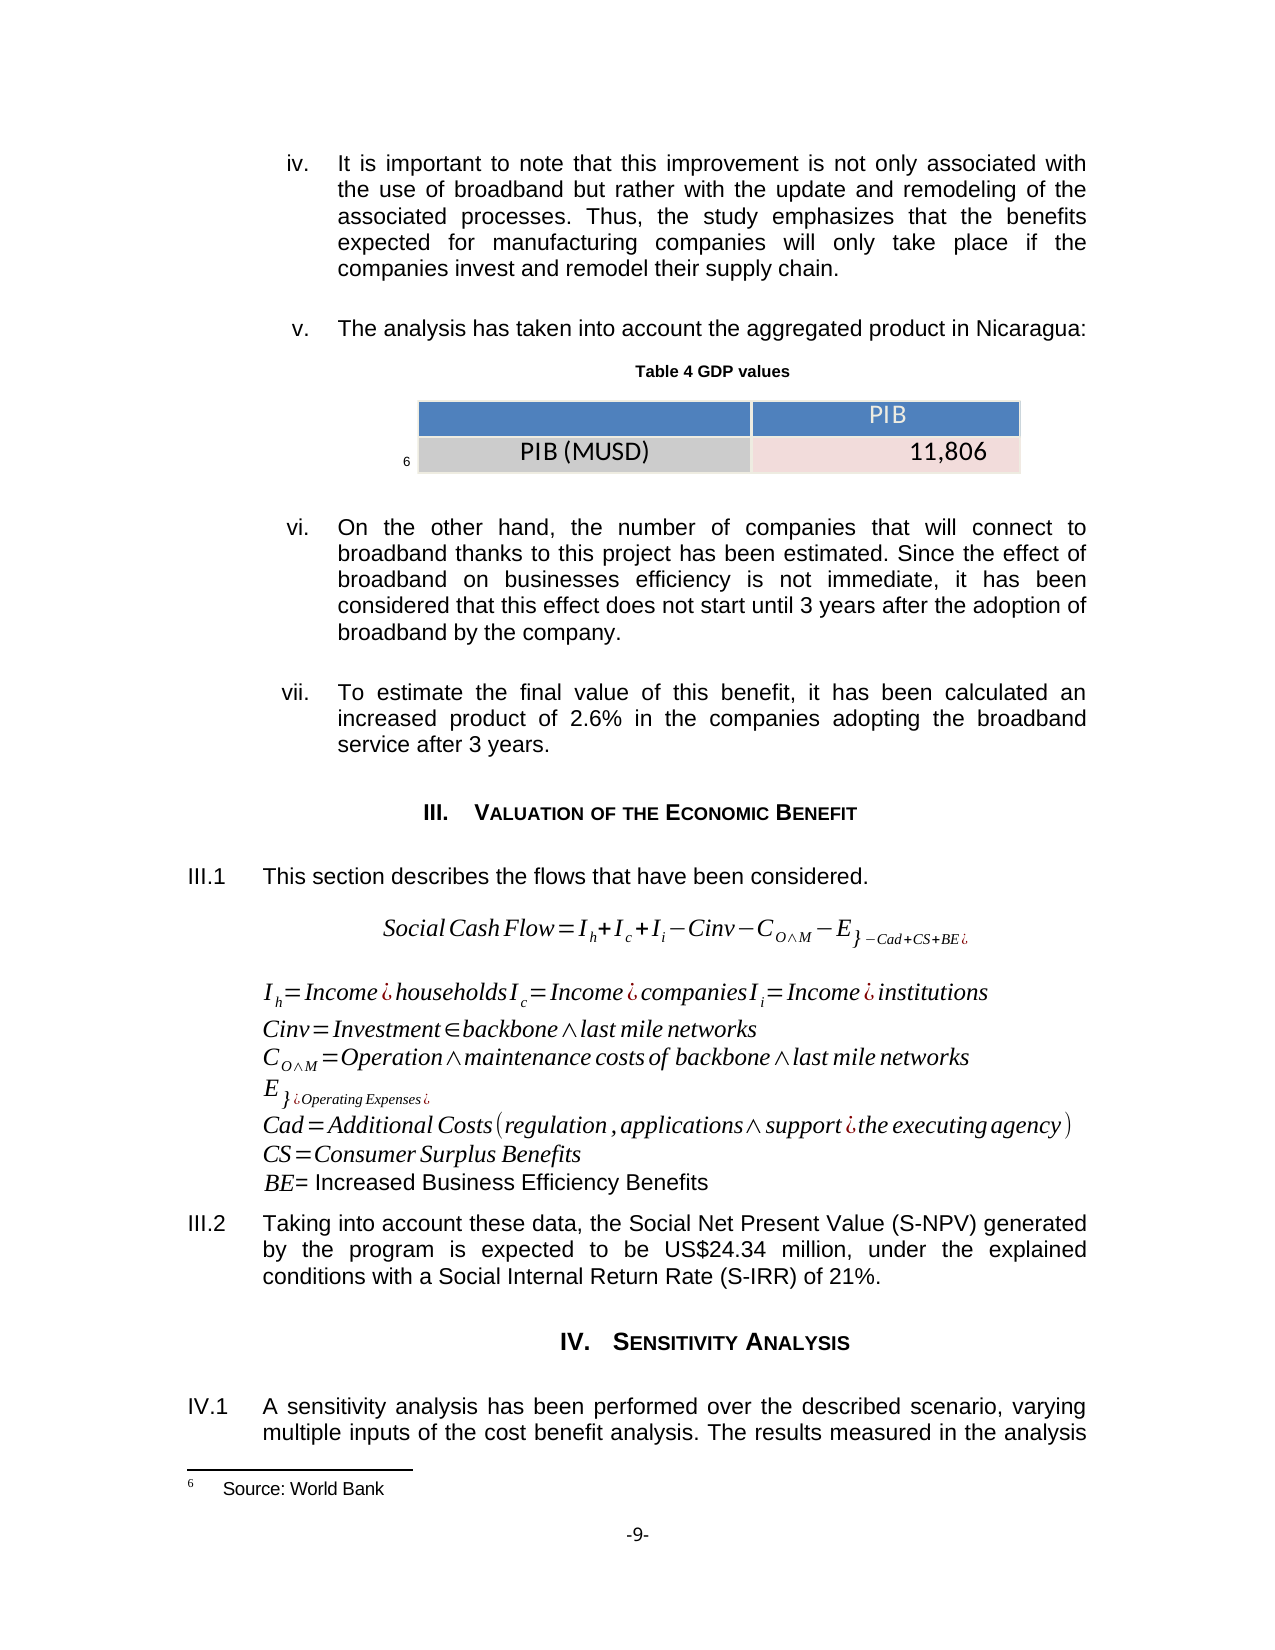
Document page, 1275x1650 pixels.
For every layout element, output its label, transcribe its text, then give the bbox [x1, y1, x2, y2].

text Table 4 GDP values [337, 362, 1087, 381]
list The analysis has taken into account the aggregated product in Nicaragua: [309, 315, 1087, 341]
text Taking into account these data, the Social Net Present Value (S-NPV) generated by the program is expected to be US$24.34 million, under the explained conditions with a Social Internal Return Rate (S-IRR) of 21%. [187, 1210, 1087, 1289]
text Valuation of the Economic Benefit [168, 799, 1087, 826]
list On the other hand, the number of companies that will connect to broadband thanks to this project has been estimated. Since the effect of broadband on businesses efficiency is not immediate, it has been considered that this effect does not start until 3 years after the adoption of broadband by the company. [309, 513, 1087, 645]
list To estimate the final value of this benefit, it has been calculated an increased product of 2.6% in the companies adopting the broadband service after 3 years. [309, 678, 1087, 758]
text Sensitivity Analysis [307, 1326, 1087, 1355]
text This section describes the flows that have been considered. [187, 863, 1087, 889]
list It is important to note that this improvement is not only associated with the use of broadband but rather with the update and remodeling of the associated processes. Thus, the study emphasizes that the benefits expected for manufacturing companies will only take place if the companies invest and remodel their supply chain. [309, 150, 1087, 282]
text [187, 1393, 1087, 1445]
list = Increased Business Efficiency Benefits [262, 1169, 1087, 1197]
